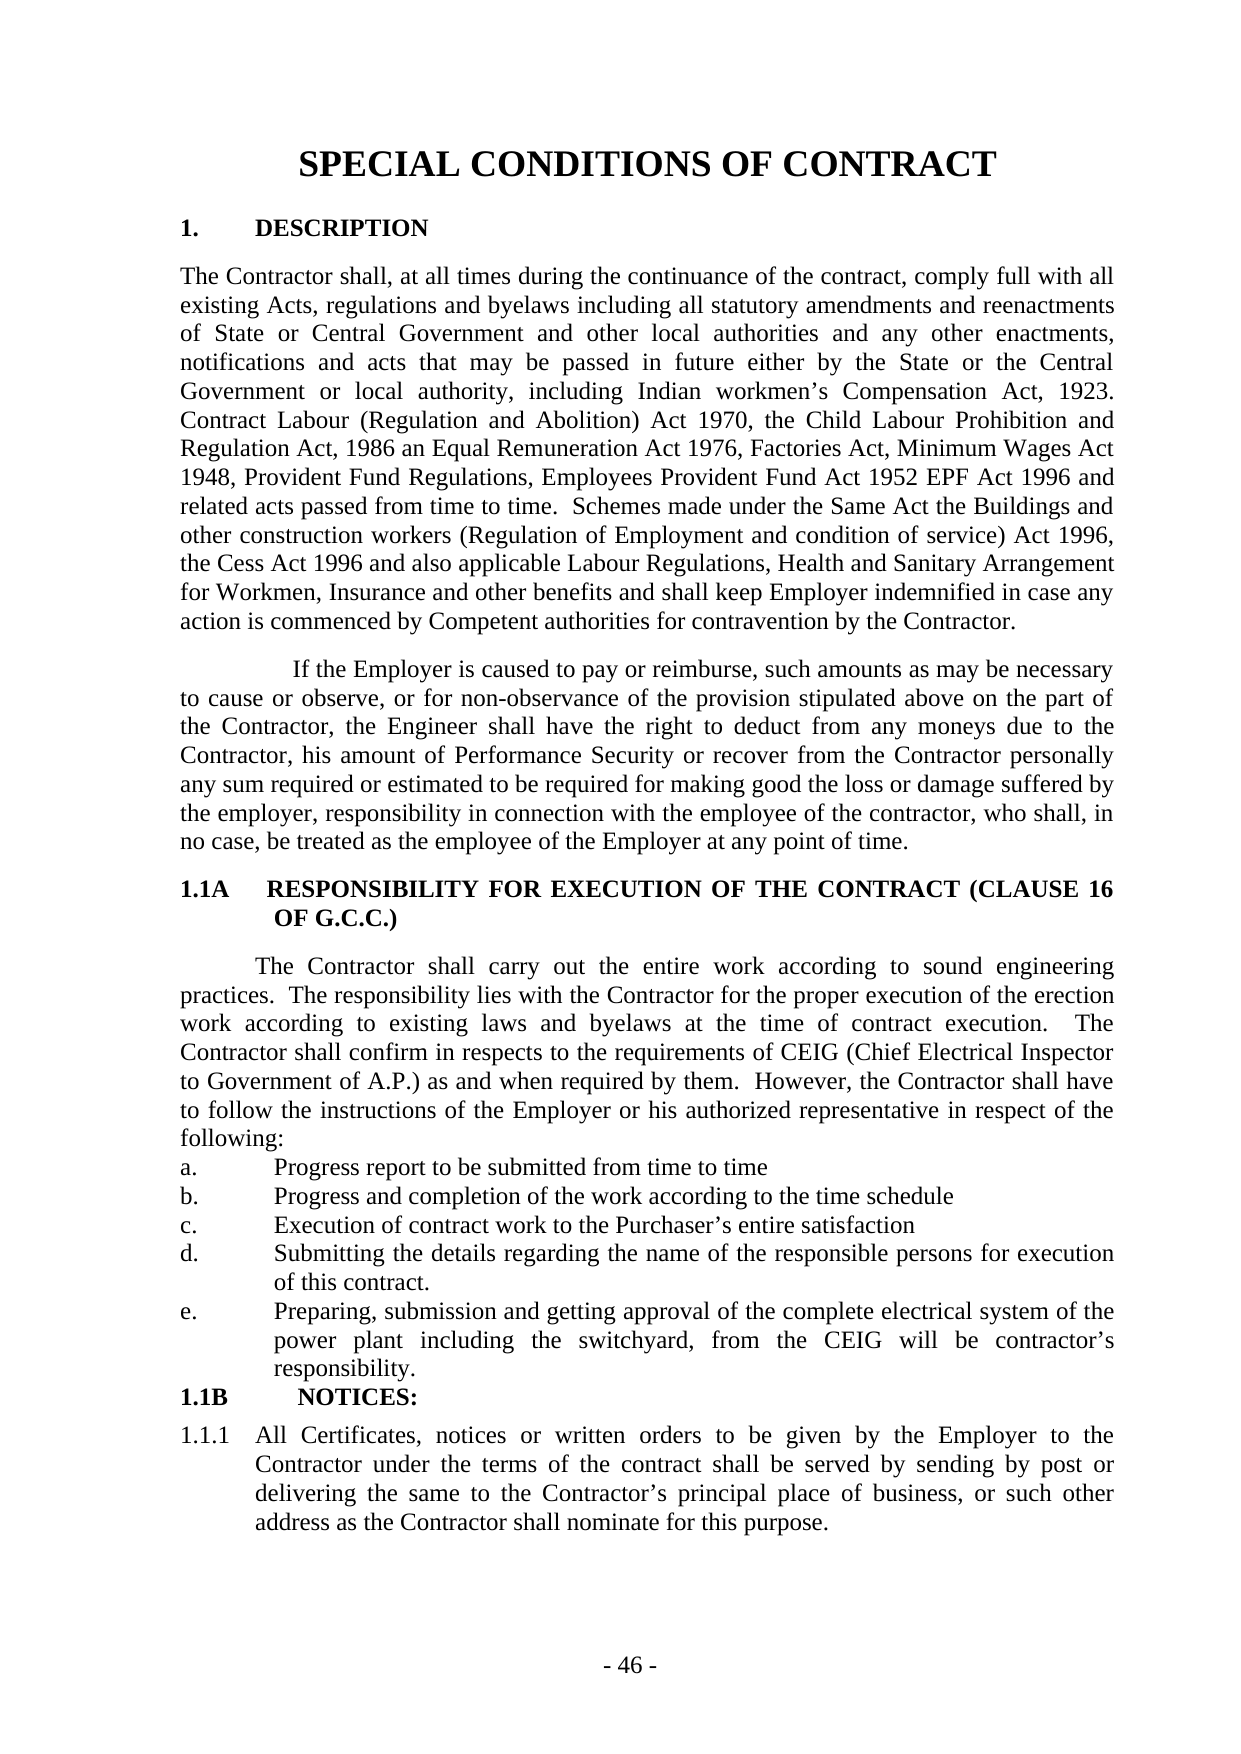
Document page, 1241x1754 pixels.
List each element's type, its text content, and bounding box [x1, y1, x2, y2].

list All Certificates, notices or written orders to be given by the Employer to the Contractor under the terms of the contract shall be served by sending by post or delivering the same to the Contractor’s principal place of business, or such other address as the Contractor shall nominate for this purpose. [180, 1421, 1115, 1536]
list Preparing, submission and getting approval of the complete electrical system of the power plant including the switchyard, from the CEIG will be contractor’s responsibility. [180, 1296, 1115, 1382]
text The Contractor shall carry out the entire work according to sound engineering practices. The responsibility lies with the Contractor for the proper execution of the erection work according to existing laws and byelaws at the time of contract execution. The Contractor shall confirm in respects to the requirements of CEIG (Chief Electrical Inspector to Government of A.P.) as and when required by them. However, the Contractor shall have to follow the instructions of the Employer or his authorized representative in respect of the following: [180, 951, 1115, 1152]
text 1.1B NOTICES: [180, 1382, 1115, 1411]
text 1.1A RESPONSIBILITY FOR EXECUTION OF THE CONTRACT (CLAUSE 16 OF G.C.C.) [180, 874, 1115, 932]
text 1. DESCRIPTION [180, 213, 1115, 242]
list Progress report to be submitted from time to time [180, 1152, 1115, 1181]
list Progress and completion of the work according to the time schedule [180, 1181, 1115, 1210]
list Execution of contract work to the Purchaser’s entire satisfaction [180, 1210, 1115, 1238]
subtitle SPECIAL CONDITIONS OF CONTRACT [180, 141, 1115, 184]
list Submitting the details regarding the name of the responsible persons for execution of this contract. [180, 1238, 1115, 1296]
text The Contractor shall, at all times during the continuance of the contract, comply full with all existing Acts, regulations and byelaws including all statutory amendments and reenactments of State or Central Government and other local authorities and any other enactments, notifications and acts that may be passed in future either by the State or the Central Government or local authority, including Indian workmen’s Compensation Act, 1923. Contract Labour (Regulation and Abolition) Act 1970, the Child Labour Prohibition and Regulation Act, 1986 an Equal Remuneration Act 1976, Factories Act, Minimum Wages Act 1948, Provident Fund Regulations, Employees Provident Fund Act 1952 EPF Act 1996 and related acts passed from time to time. Schemes made under the Same Act the Buildings and other construction workers (Regulation of Employment and condition of service) Act 1996, the Cess Act 1996 and also applicable Labour Regulations, Health and Sanitary Arrangement for Workmen, Insurance and other benefits and shall keep Employer indemnified in case any action is commenced by Competent authorities for contravention by the Contractor. [180, 261, 1115, 635]
text If the Employer is caused to pay or reimburse, such amounts as may be necessary to cause or observe, or for non-observance of the provision stipulated above on the part of the Contractor, the Engineer shall have the right to deduct from any moneys due to the Contractor, his amount of Performance Security or recover from the Contractor personally any sum required or estimated to be required for making good the loss or damage suffered by the employer, responsibility in connection with the employee of the contractor, who shall, in no case, be treated as the employee of the Employer at any point of time. [180, 654, 1115, 855]
